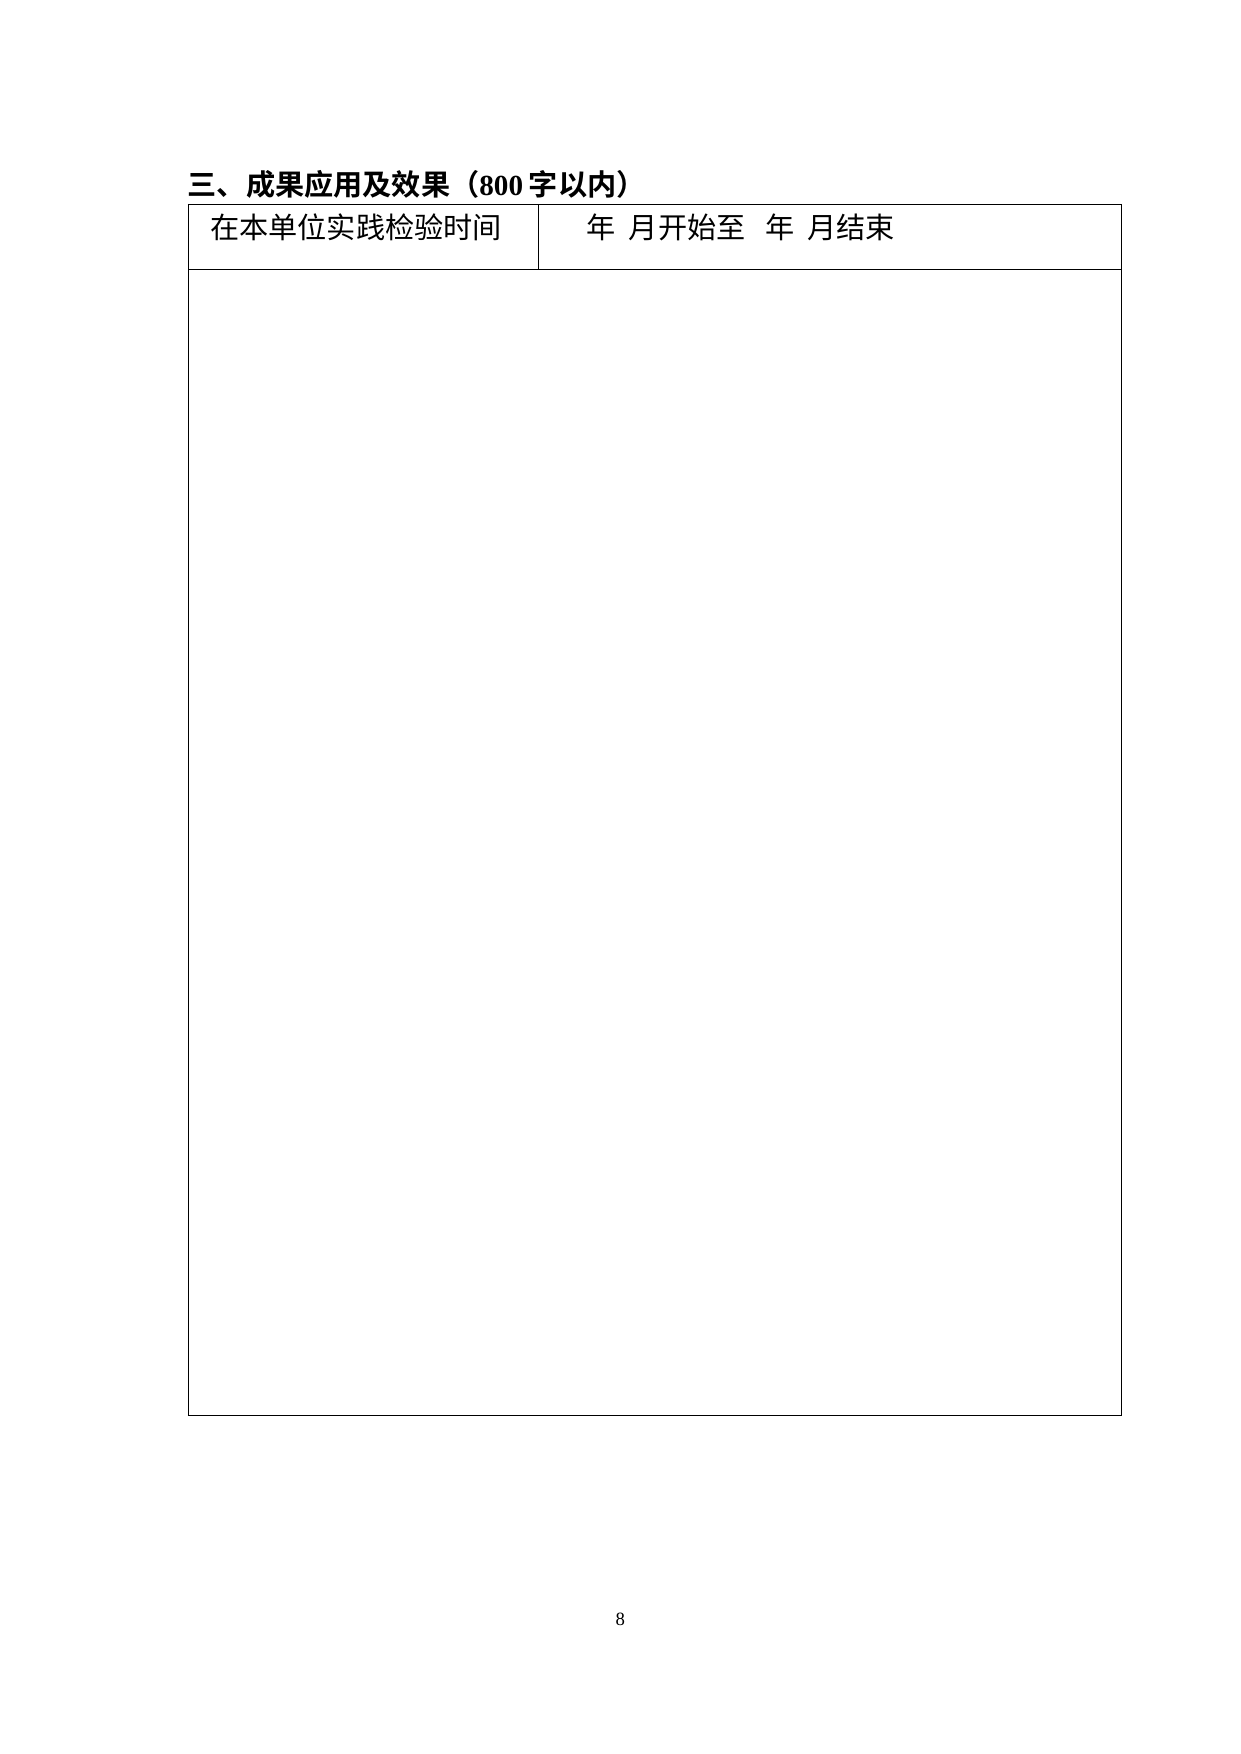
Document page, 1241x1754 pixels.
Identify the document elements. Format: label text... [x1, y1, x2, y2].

text 三、成果应用及效果（800字以内） [187, 162, 1053, 204]
table_cell [189, 270, 1121, 1415]
table_header 年 月开始至 年 月结束 [539, 205, 1121, 269]
table_header 在本单位实践检验时间 [189, 205, 538, 269]
